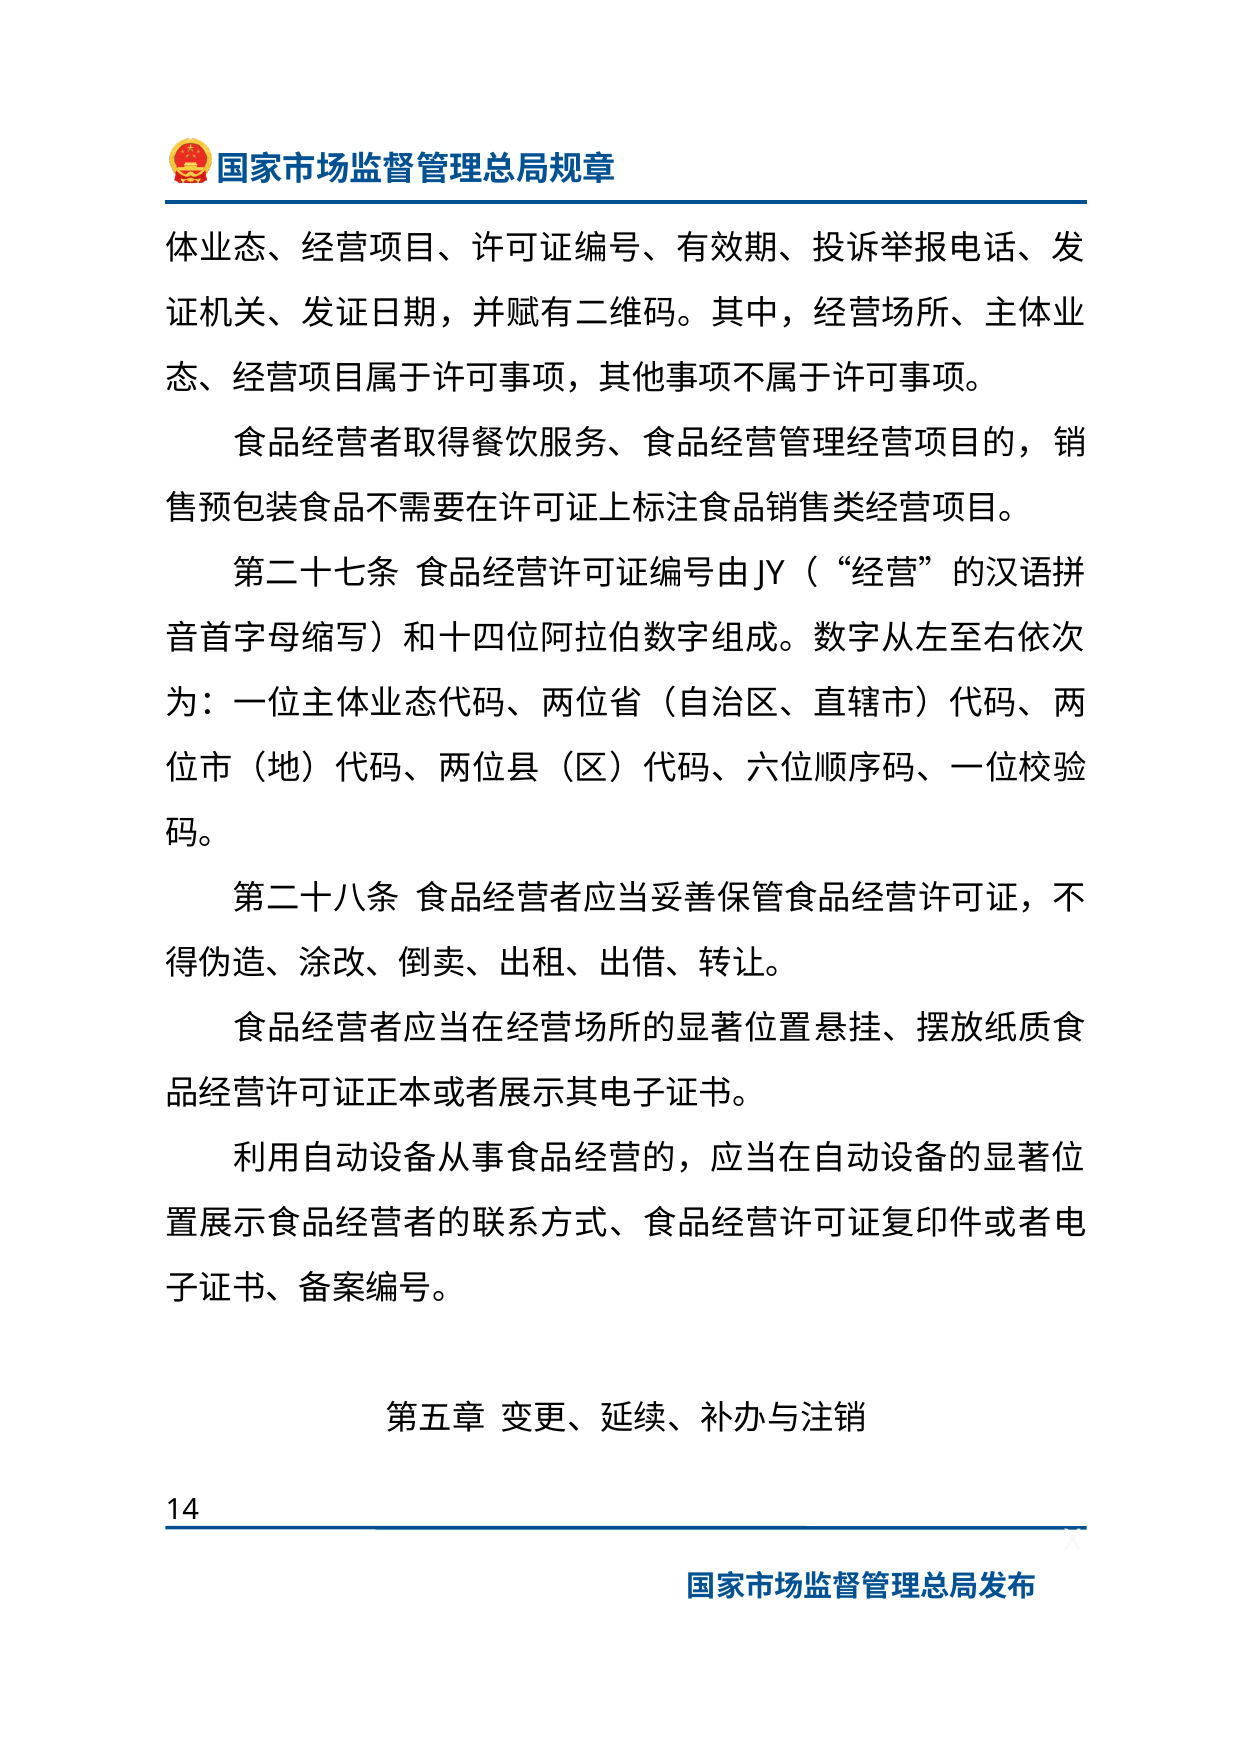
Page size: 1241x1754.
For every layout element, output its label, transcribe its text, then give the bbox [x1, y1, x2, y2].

text 第五章 变更、延续、补办与注销 [165, 1383, 1087, 1448]
text 食品经营者应当在经营场所的显著位置悬挂、摆放纸质食品经营许可证正本或者展示其电子证书。 [165, 993, 1087, 1123]
text 第二十六条 食品经营许可证应当载明：经营者名称、统一社会信用代码、法定代表人（负责人）、住所、经营场所、主体业态、经营项目、许可证编号、有效期、投诉举报电话、发证机关、发证日期，并赋有二维码。其中，经营场所、主体业态、经营项目属于许可事项，其他事项不属于许可事项。 [165, 213, 1087, 408]
text 利用自动设备从事食品经营的，应当在自动设备的显著位置展示食品经营者的联系方式、食品经营许可证复印件或者电子证书、备案编号。 [165, 1123, 1087, 1318]
text 第二十七条 食品经营许可证编号由JY（“经营”的汉语拼音首字母缩写）和十四位阿拉伯数字组成。数字从左至右依次为：一位主体业态代码、两位省（自治区、直辖市）代码、两位市（地）代码、两位县（区）代码、六位顺序码、一位校验码。 [165, 538, 1087, 863]
picture [165, 136, 216, 187]
text 食品经营者取得餐饮服务、食品经营管理经营项目的，销售预包装食品不需要在许可证上标注食品销售类经营项目。 [165, 408, 1087, 538]
text 第二十八条 食品经营者应当妥善保管食品经营许可证，不得伪造、涂改、倒卖、出租、出借、转让。 [165, 863, 1087, 993]
